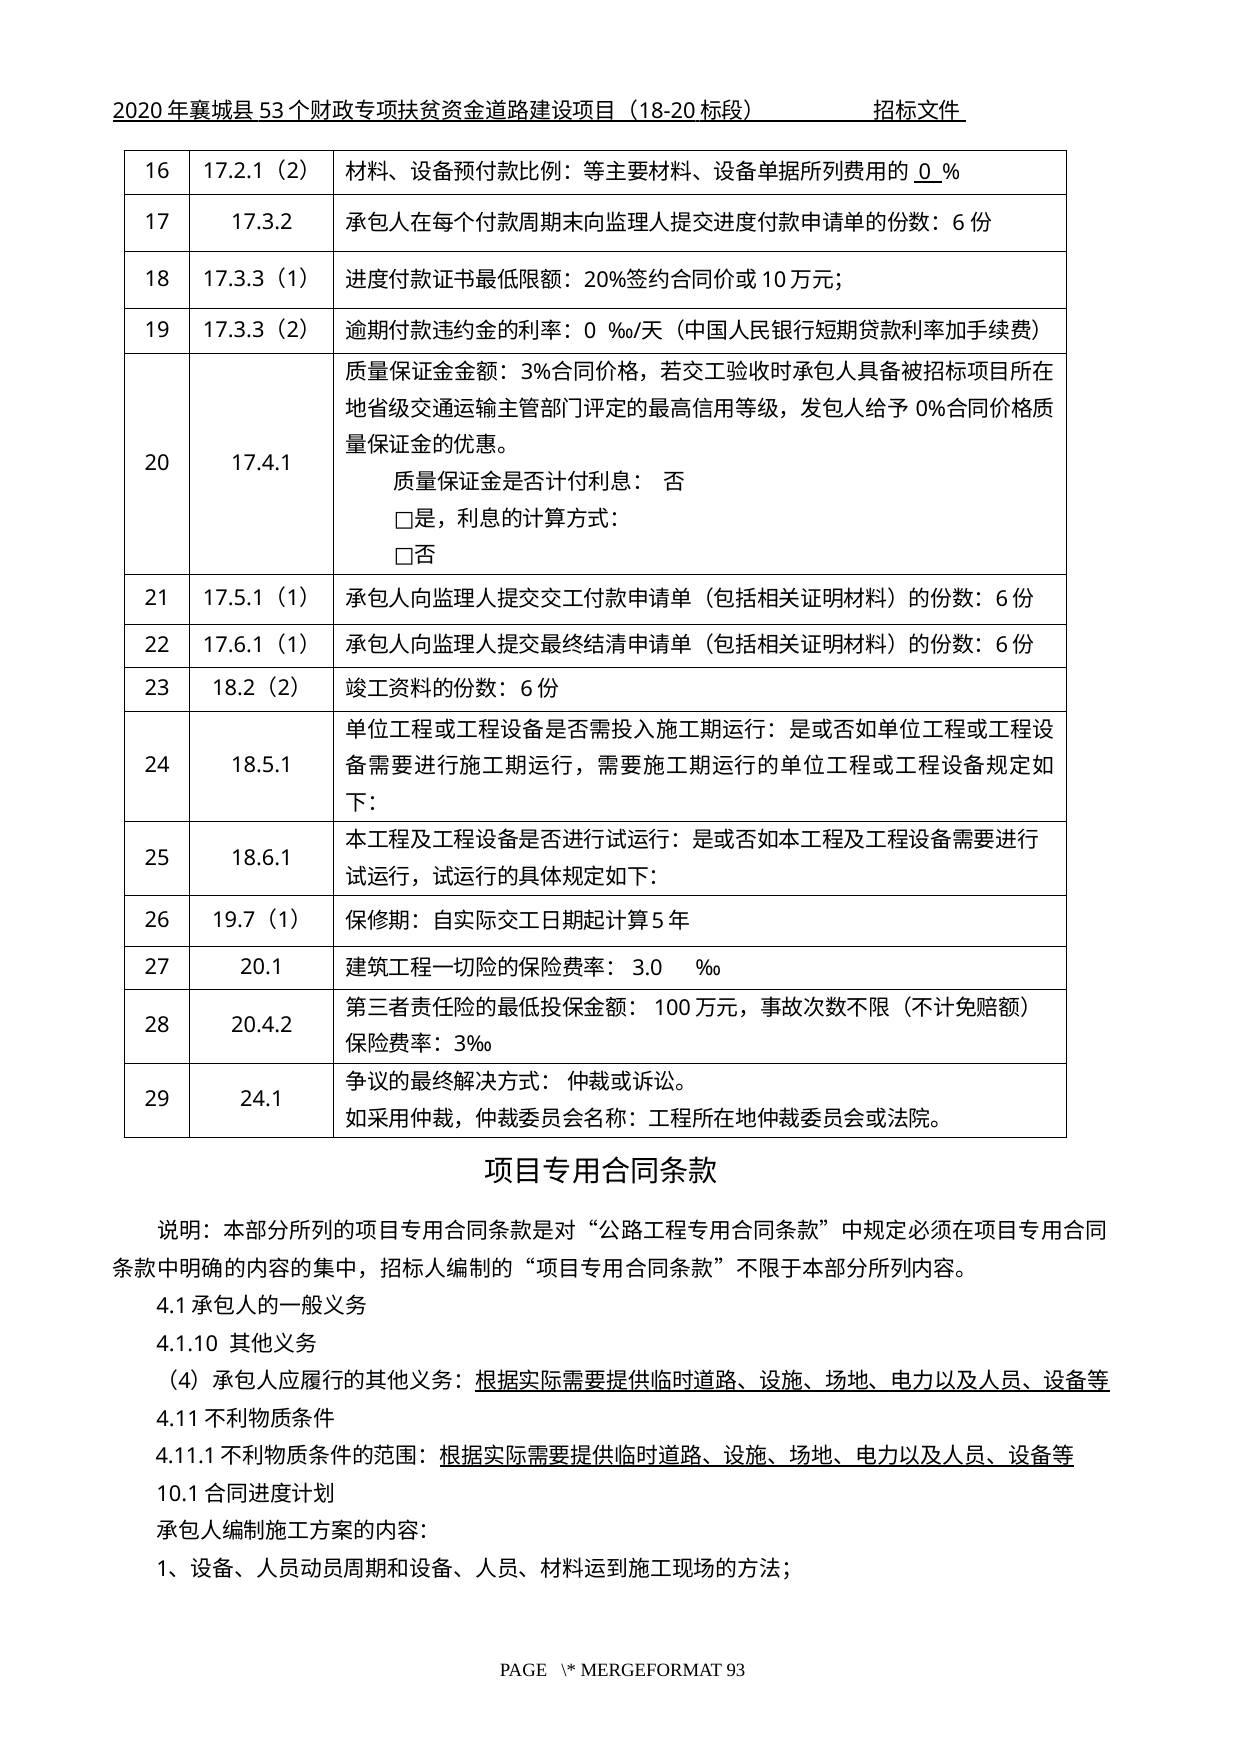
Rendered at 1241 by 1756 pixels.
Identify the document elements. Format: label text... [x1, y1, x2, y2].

table_cell 本工程及工程设备是否进行试运行：是或否如本工程及工程设备需要进行试运行，试运行的具体规定如下： [334, 822, 1066, 895]
table_cell 27 [125, 947, 189, 989]
table_cell 17.4.1 [190, 354, 333, 574]
table_cell 17.2.1（2） [190, 151, 333, 194]
table_cell 20 [125, 354, 189, 574]
table_cell 单位工程或工程设备是否需投入施工期运行：是或否如单位工程或工程设备需要进行施工期运行，需要施工期运行的单位工程或工程设备规定如下： [334, 712, 1066, 821]
table_cell 19 [125, 309, 189, 353]
table_cell 17.5.1（1） [190, 575, 333, 624]
text 项目专用合同条款 [112, 1138, 1089, 1192]
table_cell 28 [125, 990, 189, 1063]
table_cell 承包人向监理人提交交工付款申请单（包括相关证明材料）的份数：6份 [334, 575, 1066, 624]
text 4.11不利物质条件 [112, 1396, 1128, 1434]
table_cell 17.3.2 [190, 195, 333, 251]
table_cell 18.6.1 [190, 822, 333, 895]
table_cell 23 [125, 668, 189, 711]
table_cell 20.4.2 [190, 990, 333, 1063]
table_cell 逾期付款违约金的利率：0 ‰/天（中国人民银行短期贷款利率加手续费） [334, 309, 1066, 353]
text （4）承包人应履行的其他义务：根据实际需要提供临时道路、设施、场地、电力以及人员、设备等 [112, 1359, 1128, 1396]
table_cell 竣工资料的份数： 6份 [334, 668, 1066, 711]
text 承包人编制施工方案的内容： [112, 1509, 1128, 1546]
table_cell 保修期：自实际交工日期起计算 5年 [334, 896, 1066, 946]
table_cell 18 [125, 252, 189, 308]
table_cell 17.3.3（1） [190, 252, 333, 308]
table_cell 26 [125, 896, 189, 946]
table_cell 16 [125, 151, 189, 194]
table_cell 承包人在每个付款周期末向监理人提交进度付款申请单的份数：6 份 [334, 195, 1066, 251]
table_cell 22 [125, 625, 189, 667]
text 4.11.1不利物质条件的范围：根据实际需要提供临时道路、设施、场地、电力以及人员、设备等 [112, 1434, 1128, 1471]
text 1、设备、人员动员周期和设备、人员、材料运到施工现场的方法； [112, 1546, 1128, 1584]
table_cell 18.2（2） [190, 668, 333, 711]
table_cell 承包人向监理人提交最终结清申请单（包括相关证明材料）的份数：6份 [334, 625, 1066, 667]
table_cell 17.3.3（2） [190, 309, 333, 353]
table_cell 材料、设备预付款比例：等主要材料、设备单据所列费用的 0 % [334, 151, 1066, 194]
table_cell 21 [125, 575, 189, 624]
table_cell 争议的最终解决方式： 仲裁或诉讼。 如采用仲裁，仲裁委员会名称：工程所在地仲裁委员会或法院。 [334, 1064, 1066, 1137]
table_cell 17 [125, 195, 189, 251]
table_cell 19.7（1） [190, 896, 333, 946]
table_cell 20.1 [190, 947, 333, 989]
text 10.1合同进度计划 [112, 1471, 1128, 1509]
table_cell 24.1 [190, 1064, 333, 1137]
table_cell 第三者责任险的最低投保金额： 100万元，事故次数不限（不计免赔额）保险费率：3‰ [334, 990, 1066, 1063]
table_cell 18.5.1 [190, 712, 333, 821]
text 4.1.10 其他义务 [112, 1321, 1128, 1359]
table_cell 24 [125, 712, 189, 821]
table_cell 建筑工程一切险的保险费率： 3.0 ‰ [334, 947, 1066, 989]
table_cell 质量保证金金额：3%合同价格，若交工验收时承包人具备被招标项目所在地省级交通运输主管部门评定的最高信用等级，发包人给予0%合同价格质量保证金的优惠。 质量保证金是否计付利息： 否 □是，利息的计算方式： □否 [334, 354, 1066, 574]
table_cell 25 [125, 822, 189, 895]
text 4.1承包人的一般义务 [112, 1284, 1128, 1321]
table_cell 进度付款证书最低限额：20%签约合同价或10万元； [334, 252, 1066, 308]
table_cell 29 [125, 1064, 189, 1137]
table_cell 17.6.1（1） [190, 625, 333, 667]
text 说明：本部分所列的项目专用合同条款是对“公路工程专用合同条款”中规定必须在项目专用合同条款中明确的内容的集中，招标人编制的“项目专用合同条款”不限于本部分所列内容。 [112, 1209, 1128, 1284]
